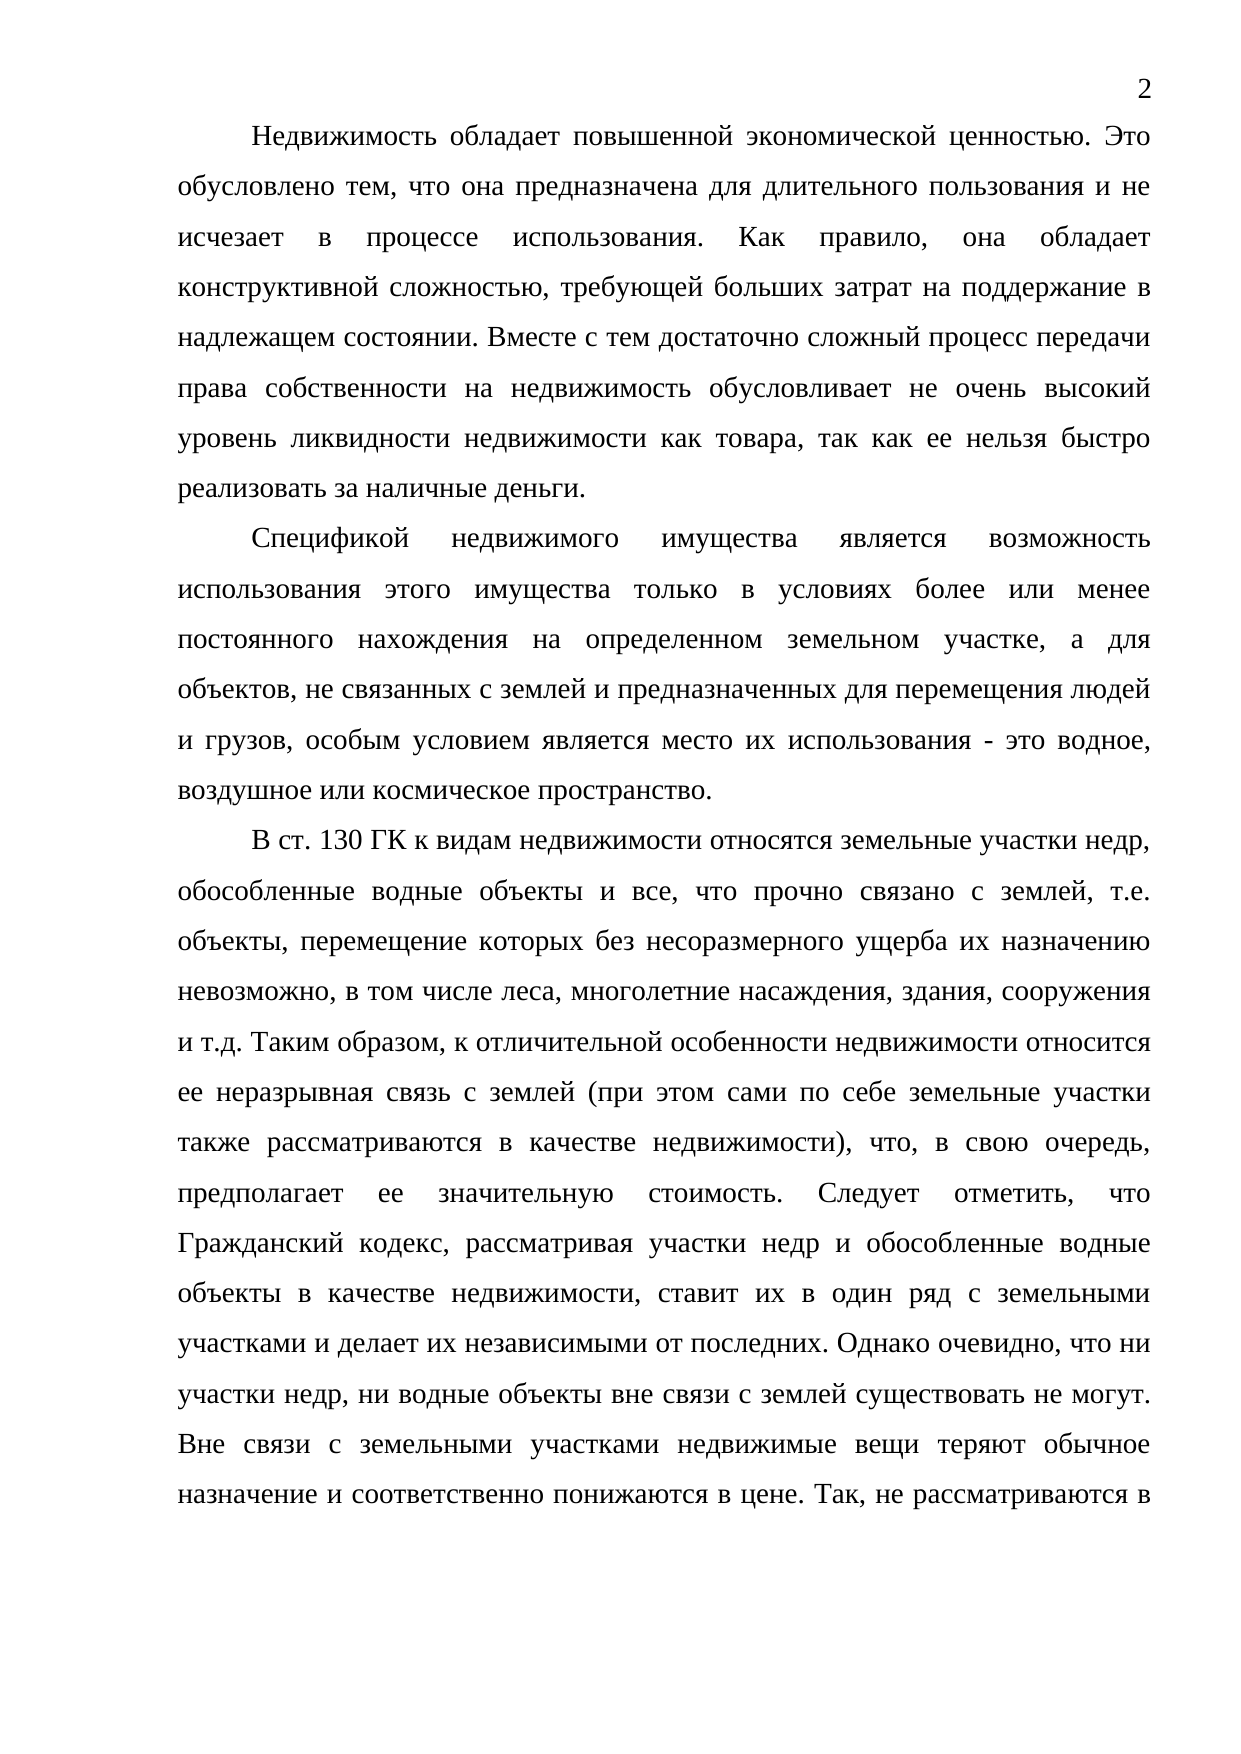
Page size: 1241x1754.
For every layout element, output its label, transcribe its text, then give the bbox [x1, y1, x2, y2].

text Недвижимость обладает повышенной экономической ценностью. Это обусловлено тем, что она предназначена для длительного пользования и не исчезает в процессе использования. Как правило, она обладает конструктивной сложностью, требующей больших затрат на поддержание в надлежащем состоянии. Вместе с тем достаточно сложный процесс передачи права собственности на недвижимость обусловливает не очень высокий уровень ликвидности недвижимости как товара, так как ее нельзя быстро реализовать за наличные деньги. [177, 118, 1152, 504]
text Спецификой недвижимого имущества является возможность использования этого имущества только в условиях более или менее постоянного нахождения на определенном земельном участке, а для объектов, не связанных с землей и предназначенных для перемещения людей и грузов, особым условием является место их использования - это водное, воздушное или космическое пространство. [177, 521, 1152, 806]
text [177, 822, 1152, 1510]
